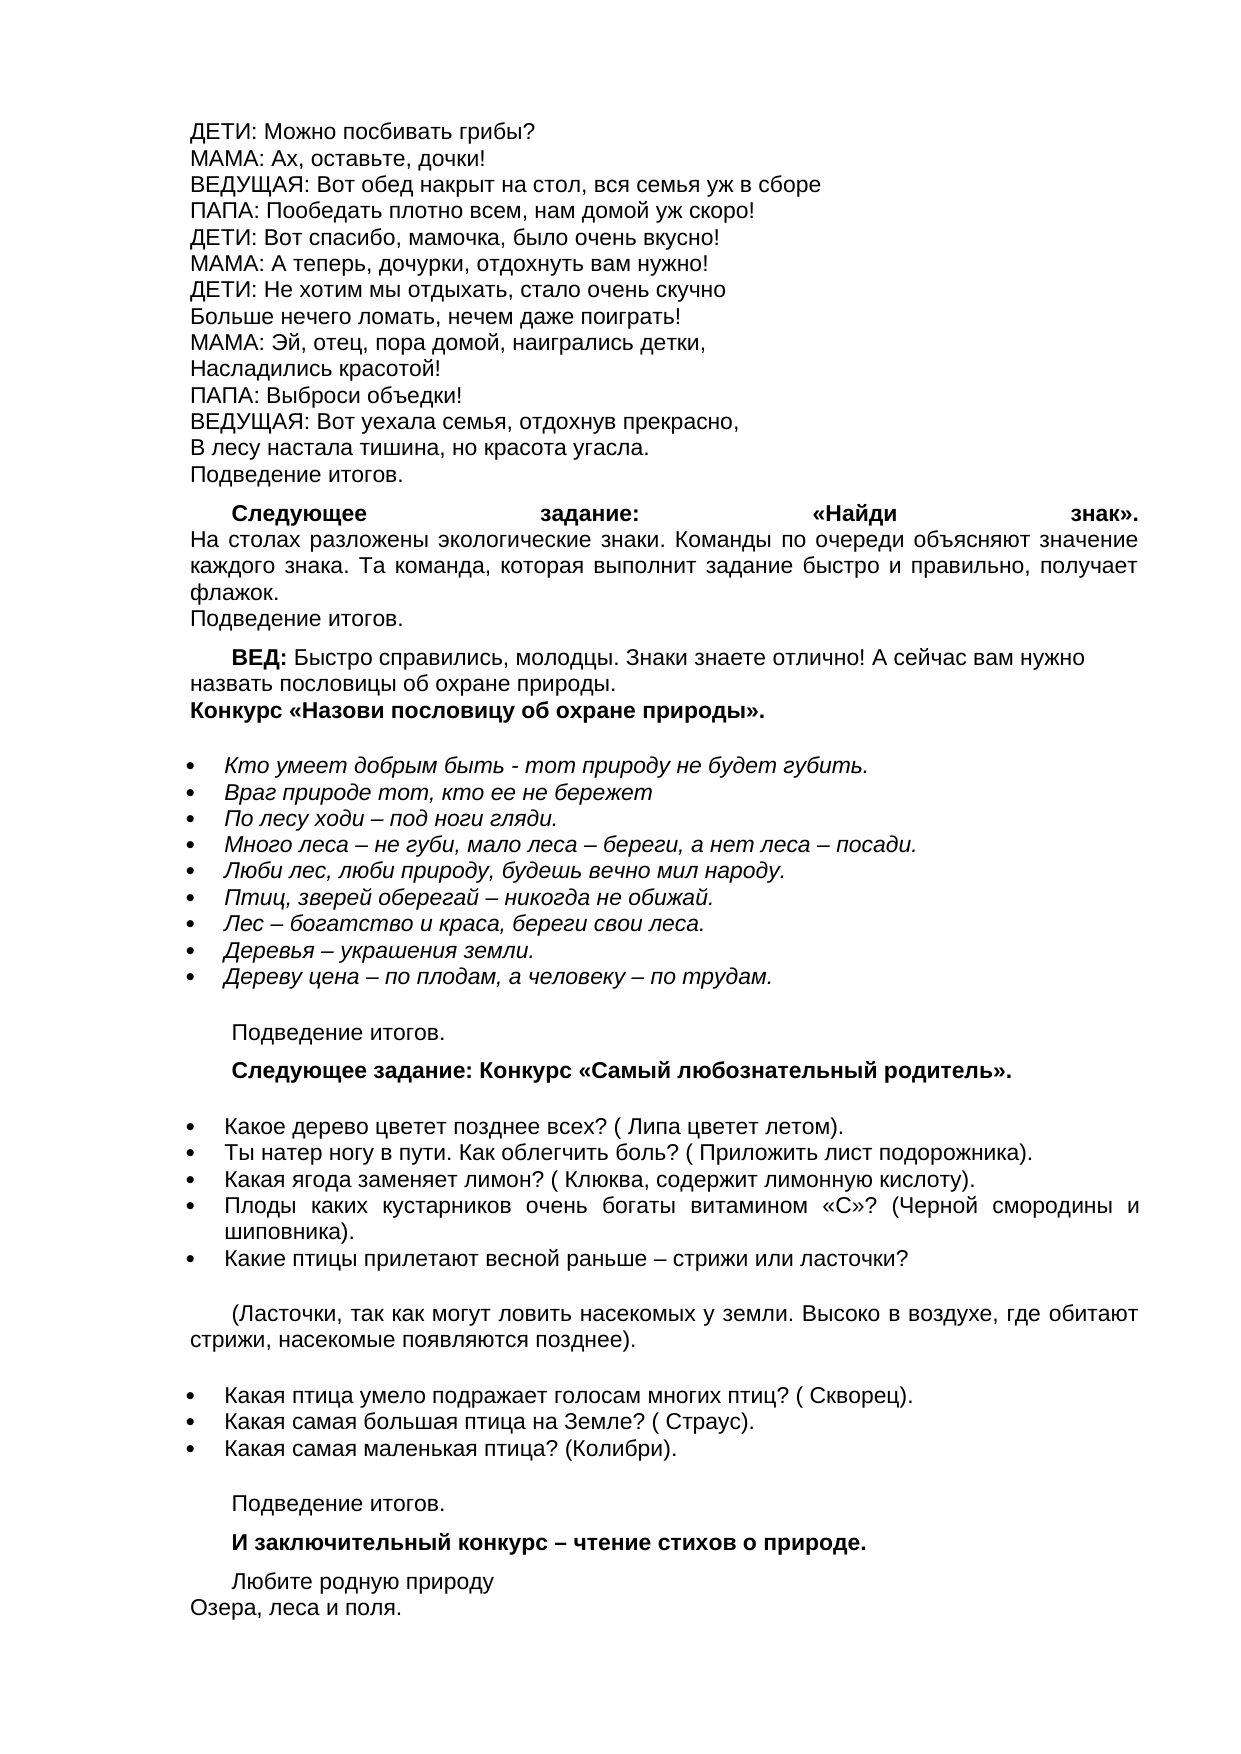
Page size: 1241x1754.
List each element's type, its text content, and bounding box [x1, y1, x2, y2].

list Много леса – не губи, мало леса – береги, а нет леса – посади. [187, 831, 1141, 857]
text Следующее задание: Конкурс «Самый любознательный родитель». [190, 1057, 1139, 1084]
list Дереву цена – по плодам, а человеку – по трудам. [187, 963, 1141, 989]
text (Ласточки, так как могут ловить насекомых у земли. Высоко в воздухе, где обитают стрижи, насекомые появляются позднее). [190, 1300, 1139, 1353]
text Подведение итогов. [190, 1018, 1139, 1045]
list Какая птица умело подражает голосам многих птиц? ( Скворец). [187, 1382, 1141, 1408]
list Лес – богатство и краса, береги свои леса. [187, 910, 1141, 937]
list По лесу ходи – под ноги гляди. [187, 805, 1141, 831]
list Какое дерево цветет позднее всех? ( Липа цветет летом). [187, 1113, 1141, 1139]
list Деревья – украшения земли. [187, 937, 1141, 963]
list Кто умеет добрым быть - тот природу не будет губить. [187, 752, 1141, 778]
list Какая самая маленькая птица? (Колибри). [187, 1435, 1141, 1461]
text ВЕД: Быстро справились, молодцы. Знаки знаете отлично! А сейчас вам нужно назвать пословицы об охране природы. Конкурс «Назови пословицу об охране природы». [190, 644, 1139, 723]
list Какие птицы прилетают весной раньше – стрижи или ласточки? [187, 1244, 1141, 1271]
list Ты натер ногу в пути. Как облегчить боль? ( Приложить лист подорожника). [187, 1139, 1141, 1166]
text Следующее задание: «Найди знак». На столах разложены экологические знаки. Команды по очереди объясняют значение каждого знака. Та команда, которая выполнит задание быстро и правильно, получает флажок. Подведение итогов. [190, 499, 1139, 631]
list Люби лес, люби природу, будешь вечно мил народу. [187, 857, 1141, 884]
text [190, 1568, 1139, 1621]
list Птиц, зверей оберегай – никогда не обижай. [187, 884, 1141, 910]
list Какая ягода заменяет лимон? ( Клюква, содержит лимонную кислоту). [187, 1166, 1141, 1192]
list Враг природе тот, кто ее не бережет [187, 778, 1141, 805]
list Плоды каких кустарников очень богаты витамином «С»? (Черной смородины и шиповника). [187, 1192, 1141, 1244]
list Какая самая большая птица на Земле? ( Страус). [187, 1408, 1141, 1435]
text И заключительный конкурс – чтение стихов о природе. [190, 1529, 1139, 1555]
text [190, 118, 1139, 487]
text Подведение итогов. [190, 1490, 1139, 1517]
